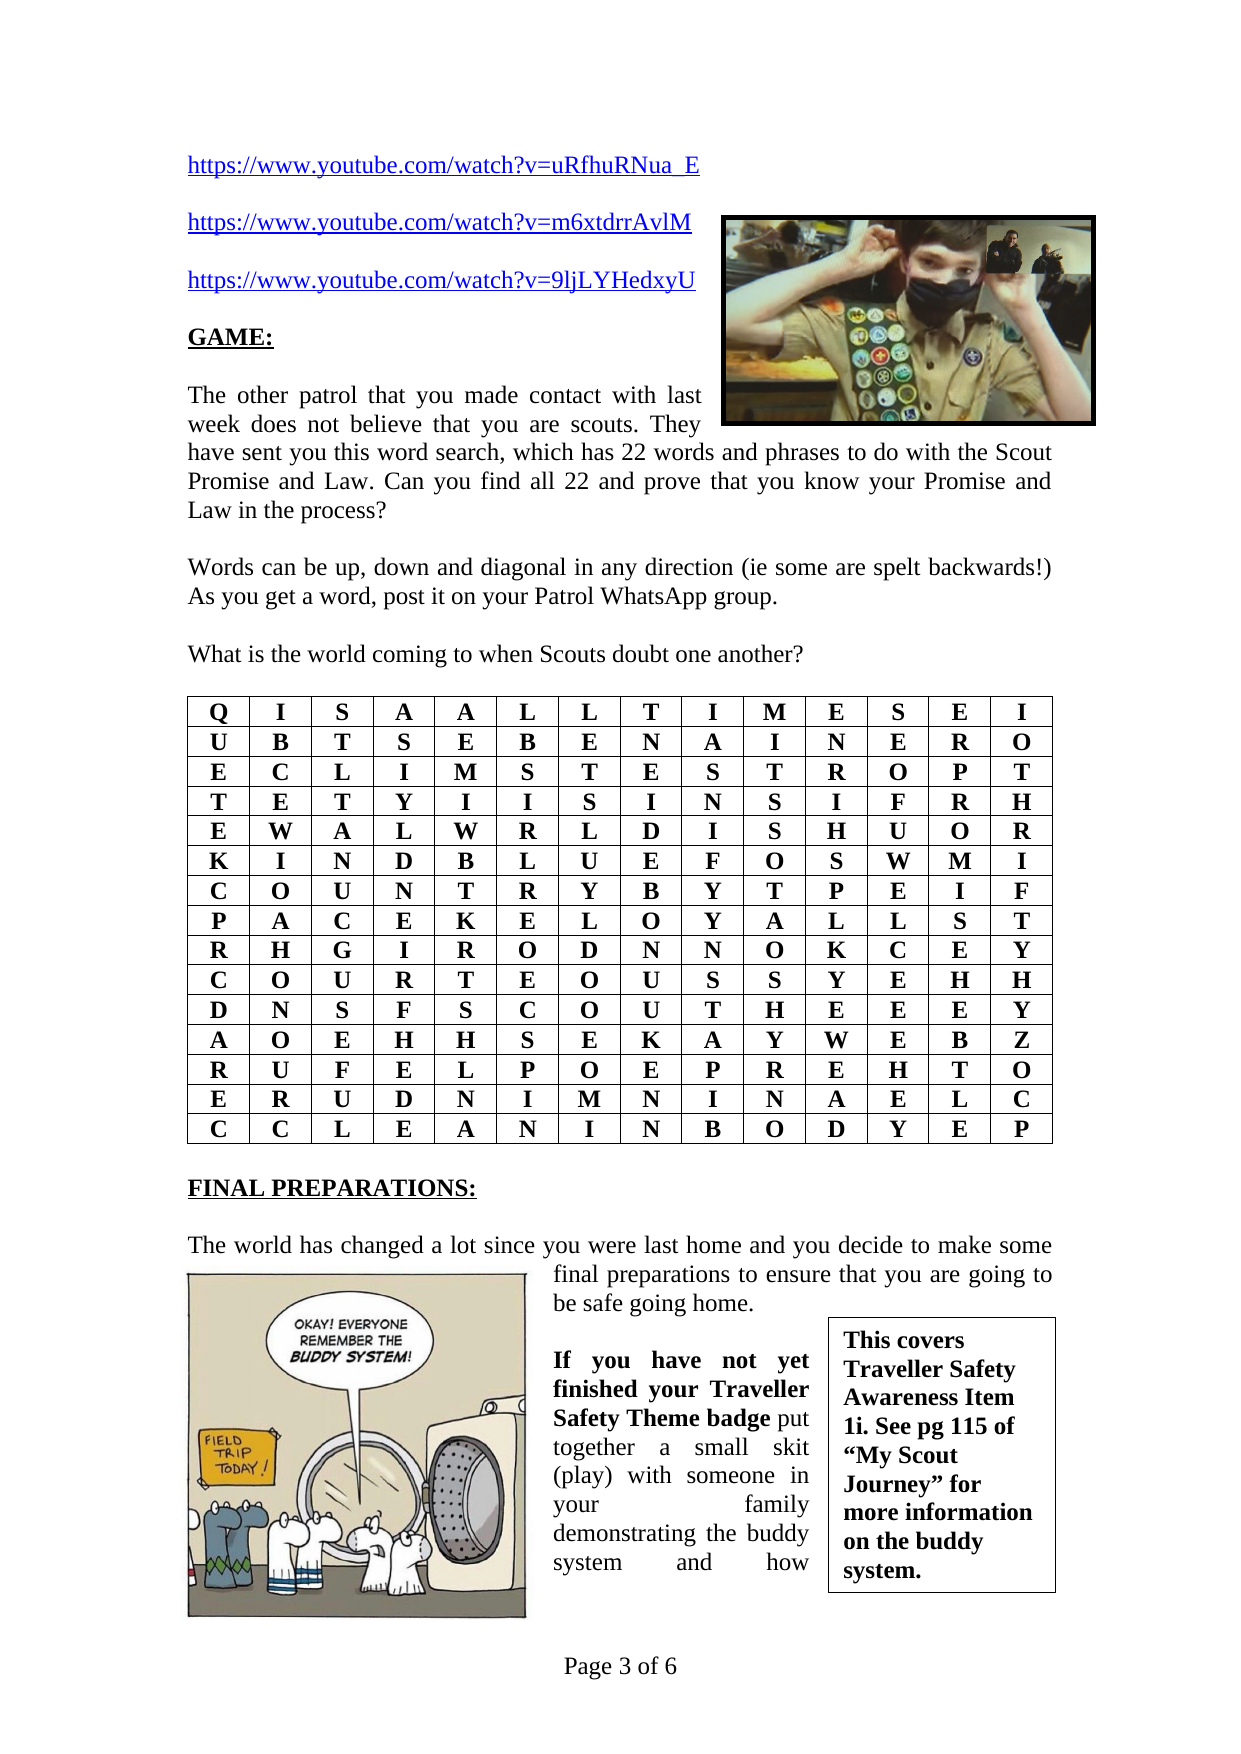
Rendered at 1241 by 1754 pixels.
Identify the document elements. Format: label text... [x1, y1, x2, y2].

table_cell S [682, 965, 743, 994]
table_cell I [250, 846, 311, 875]
table_cell H [250, 936, 311, 964]
table_cell E [188, 1085, 249, 1113]
text https://www.youtube.com/watch?v=9ljLYHedxyU [187, 265, 721, 294]
table_header M [744, 697, 805, 726]
table_cell O [559, 965, 620, 994]
table_cell N [744, 1085, 805, 1113]
table_cell S [744, 787, 805, 815]
table_cell H [374, 1025, 434, 1054]
table_cell I [497, 787, 558, 815]
table_cell P [682, 1055, 743, 1083]
table_cell R [435, 936, 496, 964]
table_cell N [250, 995, 311, 1024]
table_cell Y [868, 1114, 928, 1143]
table_cell I [806, 787, 867, 815]
table_cell S [682, 757, 743, 786]
table_cell Z [991, 1025, 1052, 1054]
table_header A [435, 697, 496, 726]
table_cell H [806, 816, 867, 845]
table_cell Y [806, 965, 867, 994]
table_cell T [435, 876, 496, 905]
table_cell L [497, 846, 558, 875]
table_cell E [621, 846, 681, 875]
table_cell U [312, 1085, 373, 1113]
table_cell W [250, 816, 311, 845]
table_cell A [682, 1025, 743, 1054]
table_cell T [682, 995, 743, 1024]
text FINAL PREPARATIONS: [187, 1173, 1053, 1202]
table_cell P [497, 1055, 558, 1083]
table_cell R [250, 1085, 311, 1113]
table_cell C [188, 876, 249, 905]
table_cell U [621, 995, 681, 1024]
table_cell T [312, 727, 373, 756]
table_cell B [497, 727, 558, 756]
table_cell T [559, 757, 620, 786]
table_cell D [374, 846, 434, 875]
table_cell B [682, 1114, 743, 1143]
table_cell E [497, 965, 558, 994]
text The other patrol that you made contact with last week does not believe that you are scouts. They have sent you this word search, which has 22 words and phrases to do with the Scout Promise and Law. Can you find all 22 and prove that you know your Promise and Law in the process? [187, 380, 1053, 524]
table_cell S [497, 757, 558, 786]
table_cell N [621, 1085, 681, 1113]
table_cell O [991, 1055, 1052, 1083]
table_cell O [559, 995, 620, 1024]
table_cell T [312, 787, 373, 815]
table_cell E [374, 1055, 434, 1083]
table_cell G [312, 936, 373, 964]
table_cell H [929, 965, 990, 994]
table_cell K [806, 936, 867, 964]
table_cell T [991, 906, 1052, 934]
table_cell N [806, 727, 867, 756]
table_cell Y [991, 995, 1052, 1024]
table_cell B [929, 1025, 990, 1054]
table_cell E [250, 787, 311, 815]
table_cell Y [559, 876, 620, 905]
table_cell S [744, 816, 805, 845]
table_cell N [621, 1114, 681, 1143]
table_header I [250, 697, 311, 726]
table_cell E [868, 1025, 928, 1054]
table_cell O [250, 965, 311, 994]
table_cell E [374, 906, 434, 934]
table_cell L [559, 906, 620, 934]
table_cell E [806, 1055, 867, 1083]
table_cell R [929, 787, 990, 815]
table_cell C [188, 965, 249, 994]
table_cell T [929, 1055, 990, 1083]
table_cell T [188, 787, 249, 815]
table_cell E [929, 995, 990, 1024]
table_cell H [991, 787, 1052, 815]
table_cell E [559, 727, 620, 756]
table_cell Y [682, 906, 743, 934]
table_cell S [312, 995, 373, 1024]
table_cell U [188, 727, 249, 756]
table_cell E [497, 906, 558, 934]
table_cell I [744, 727, 805, 756]
table_cell H [991, 965, 1052, 994]
table_cell I [682, 816, 743, 845]
table_cell S [497, 1025, 558, 1054]
table_cell D [806, 1114, 867, 1143]
table_cell A [250, 906, 311, 934]
table_cell E [806, 995, 867, 1024]
table_cell U [868, 816, 928, 845]
table_cell Y [682, 876, 743, 905]
table_cell O [744, 936, 805, 964]
table_cell N [682, 787, 743, 815]
table_cell L [374, 816, 434, 845]
table_cell D [374, 1085, 434, 1113]
table_cell I [929, 876, 990, 905]
table_cell E [868, 965, 928, 994]
table_cell B [250, 727, 311, 756]
table_header A [374, 697, 434, 726]
table_cell W [806, 1025, 867, 1054]
table_cell I [435, 787, 496, 815]
table_cell D [559, 936, 620, 964]
table_cell L [559, 816, 620, 845]
table_cell P [991, 1114, 1052, 1143]
table_cell E [929, 1114, 990, 1143]
table_cell E [559, 1025, 620, 1054]
table_cell T [435, 965, 496, 994]
table_cell T [744, 757, 805, 786]
table_header T [621, 697, 681, 726]
table_cell A [435, 1114, 496, 1143]
table_cell S [806, 846, 867, 875]
table_cell B [621, 876, 681, 905]
table_cell E [868, 995, 928, 1024]
table_cell C [991, 1085, 1052, 1113]
table_cell I [374, 936, 434, 964]
table_cell E [868, 727, 928, 756]
table_cell D [188, 995, 249, 1024]
table_cell A [744, 906, 805, 934]
table_cell H [868, 1055, 928, 1083]
table_cell S [374, 727, 434, 756]
table_cell S [929, 906, 990, 934]
table_cell Y [991, 936, 1052, 964]
table_cell C [497, 995, 558, 1024]
table_cell I [497, 1085, 558, 1113]
table_cell A [312, 816, 373, 845]
table_cell A [188, 1025, 249, 1054]
table_cell O [621, 906, 681, 934]
table_cell L [312, 757, 373, 786]
table_cell O [929, 816, 990, 845]
table_cell R [929, 727, 990, 756]
table_cell I [621, 787, 681, 815]
table_cell L [806, 906, 867, 934]
table_cell H [435, 1025, 496, 1054]
table_cell O [744, 1114, 805, 1143]
table_cell Y [374, 787, 434, 815]
table_cell C [188, 1114, 249, 1143]
table_cell F [682, 846, 743, 875]
table_cell N [435, 1085, 496, 1113]
table_cell U [312, 965, 373, 994]
table_cell E [312, 1025, 373, 1054]
table_header Q [188, 697, 249, 726]
text What is the world coming to when Scouts doubt one another? [187, 639, 1053, 667]
table_cell T [991, 757, 1052, 786]
table_cell E [435, 727, 496, 756]
table_cell N [621, 936, 681, 964]
table_cell B [435, 846, 496, 875]
table_cell U [250, 1055, 311, 1083]
table_cell I [374, 757, 434, 786]
table_cell K [188, 846, 249, 875]
table_header I [682, 697, 743, 726]
table_cell L [868, 906, 928, 934]
table_cell O [991, 727, 1052, 756]
table_header S [868, 697, 928, 726]
table_cell W [435, 816, 496, 845]
table_cell D [621, 816, 681, 845]
table_cell N [682, 936, 743, 964]
table_cell S [559, 787, 620, 815]
table_cell R [188, 936, 249, 964]
table_cell K [621, 1025, 681, 1054]
table_cell E [868, 876, 928, 905]
table_header L [497, 697, 558, 726]
table_cell T [744, 876, 805, 905]
table_cell I [991, 846, 1052, 875]
table_cell O [559, 1055, 620, 1083]
table_cell N [621, 727, 681, 756]
table_header L [559, 697, 620, 726]
table_cell R [497, 876, 558, 905]
table_cell E [188, 757, 249, 786]
table_cell H [744, 995, 805, 1024]
table_cell R [991, 816, 1052, 845]
table_cell F [991, 876, 1052, 905]
table_cell C [312, 906, 373, 934]
picture [181, 1266, 534, 1620]
table_cell C [250, 757, 311, 786]
table_cell A [806, 1085, 867, 1113]
text https://www.youtube.com/watch?v=uRfhuRNua_E [187, 150, 1053, 179]
table_cell L [435, 1055, 496, 1083]
table_cell N [374, 876, 434, 905]
table_cell O [744, 846, 805, 875]
table_cell U [621, 965, 681, 994]
picture [726, 220, 1091, 421]
table_cell N [497, 1114, 558, 1143]
table_cell O [250, 1025, 311, 1054]
table_cell C [250, 1114, 311, 1143]
table_cell L [312, 1114, 373, 1143]
text The world has changed a lot since you were last home and you decide to make some final preparations to ensure that you are going to be safe going home. [187, 1230, 1053, 1317]
table_cell I [682, 1085, 743, 1113]
table_cell M [435, 757, 496, 786]
table_cell P [188, 906, 249, 934]
table_header E [929, 697, 990, 726]
table_cell S [744, 965, 805, 994]
table_cell R [188, 1055, 249, 1083]
table_header I [991, 697, 1052, 726]
table_cell L [929, 1085, 990, 1113]
table_cell R [806, 757, 867, 786]
table_cell U [559, 846, 620, 875]
table_cell O [497, 936, 558, 964]
table_cell M [559, 1085, 620, 1113]
table_cell P [929, 757, 990, 786]
table_header S [312, 697, 373, 726]
table_cell F [868, 787, 928, 815]
table_cell A [682, 727, 743, 756]
table_cell F [374, 995, 434, 1024]
table_cell F [312, 1055, 373, 1083]
table_cell C [868, 936, 928, 964]
table_cell R [744, 1055, 805, 1083]
table_cell R [497, 816, 558, 845]
table_cell E [868, 1085, 928, 1113]
table_cell I [559, 1114, 620, 1143]
table_cell K [435, 906, 496, 934]
text https://www.youtube.com/watch?v=m6xtdrrAvlM [187, 207, 1053, 236]
table_cell E [188, 816, 249, 845]
table_cell S [435, 995, 496, 1024]
table_cell O [868, 757, 928, 786]
table_cell R [374, 965, 434, 994]
text GAME: [187, 322, 721, 351]
table_cell W [868, 846, 928, 875]
table_cell E [621, 1055, 681, 1083]
table_cell E [621, 757, 681, 786]
table_cell E [929, 936, 990, 964]
table_cell Y [744, 1025, 805, 1054]
table_cell E [374, 1114, 434, 1143]
table_cell N [312, 846, 373, 875]
table_cell P [806, 876, 867, 905]
table_header E [806, 697, 867, 726]
table_cell O [250, 876, 311, 905]
text Words can be up, down and diagonal in any direction (ie some are spelt backwards!) As you get a word, post it on your Patrol WhatsApp group. [187, 552, 1053, 610]
table_cell U [312, 876, 373, 905]
table_cell M [929, 846, 990, 875]
